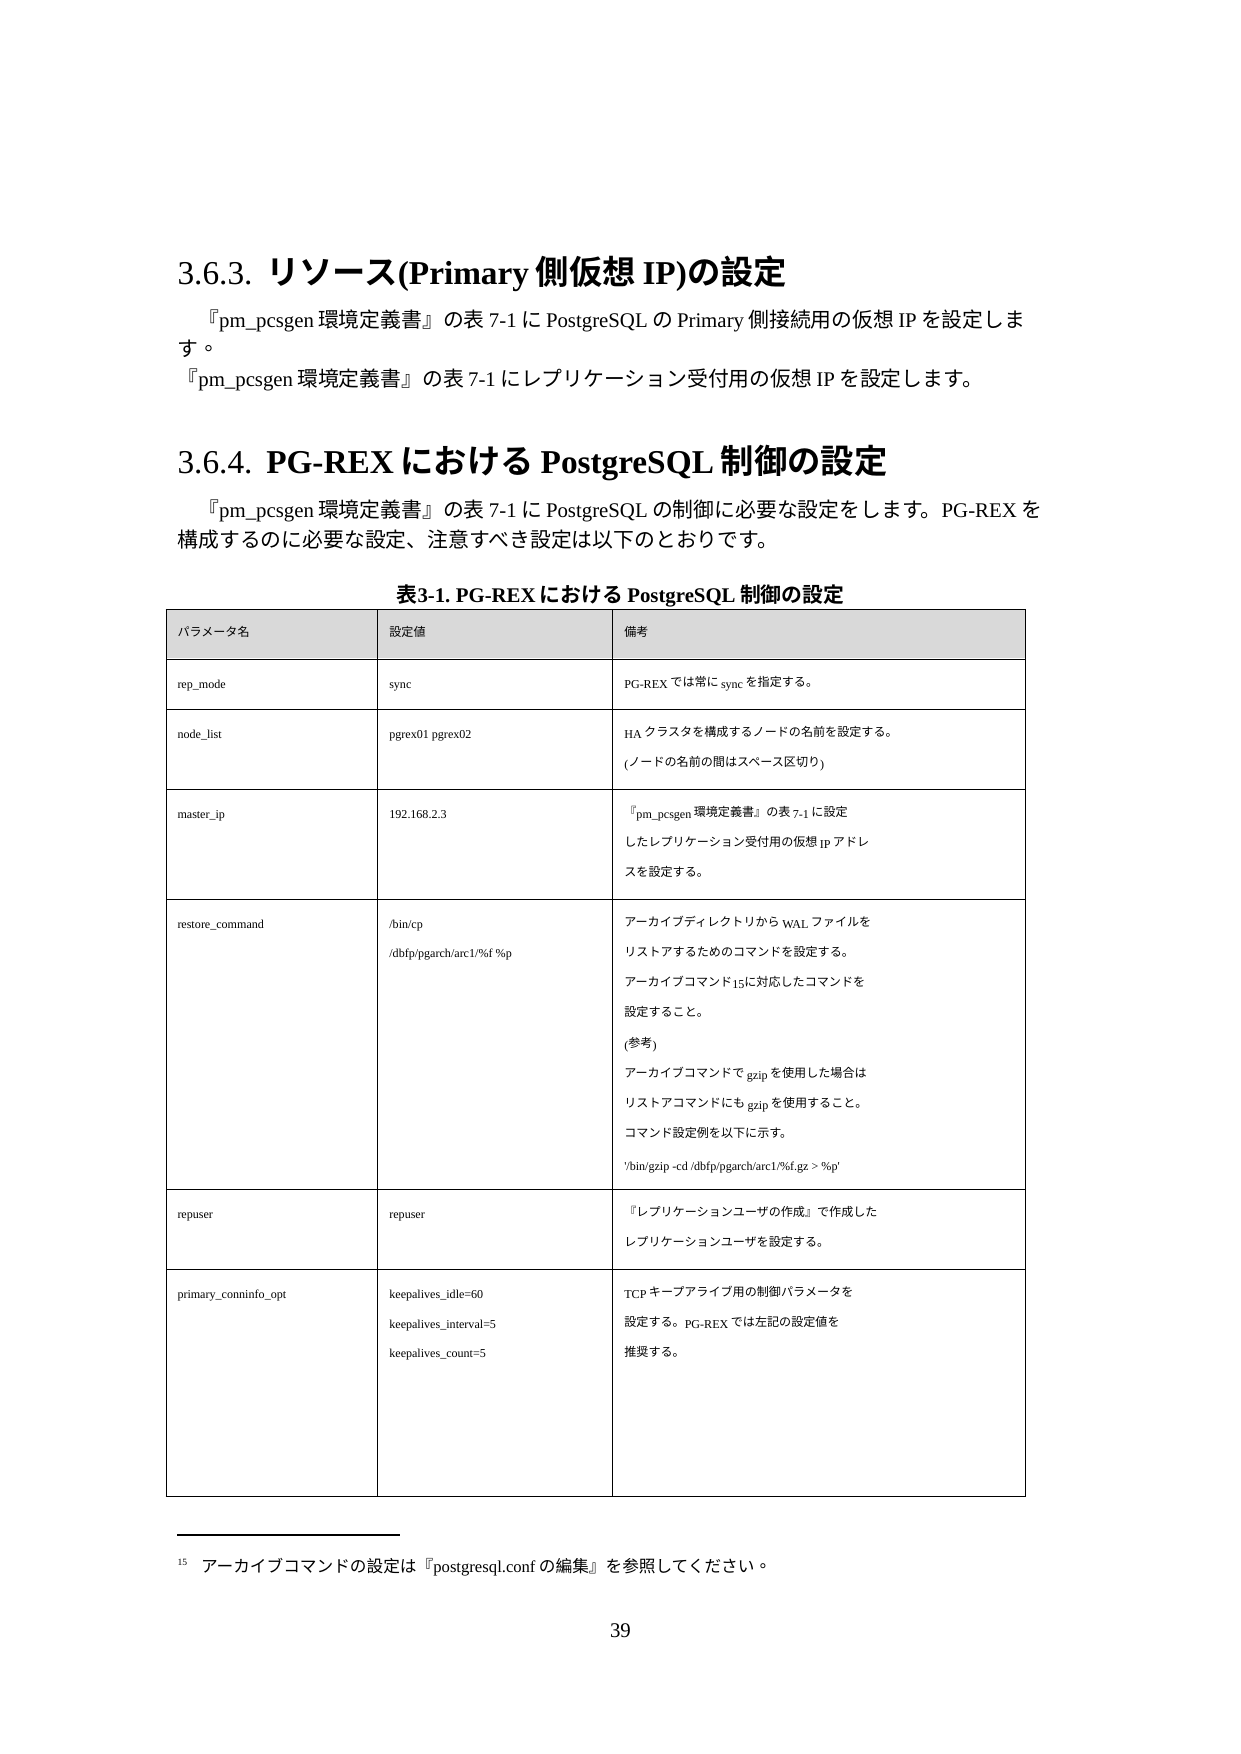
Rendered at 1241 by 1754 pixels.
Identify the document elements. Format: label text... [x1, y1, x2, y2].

subtitle リソース(Primary側仮想IP)の設定 [177, 248, 1063, 294]
table_header 設定値 [378, 610, 612, 658]
table_cell 192.168.2.3 [378, 790, 612, 899]
table_cell TCPキープアライブ用の制御パラメータを 設定する。PG-REXでは左記の設定値を 推奨する。 [613, 1270, 1025, 1496]
table_cell repuser [378, 1190, 612, 1269]
table_cell rep_mode [167, 660, 377, 709]
table_cell restore_command [167, 900, 377, 1189]
table_cell 『pm_pcsgen環境定義書』の表7-1に設定 したレプリケーション受付用の仮想IPアドレ スを設定する。 [613, 790, 1025, 899]
table_cell master_ip [167, 790, 377, 899]
table_cell /bin/cp /dbfp/pgarch/arc1/%f %p [378, 900, 612, 1189]
table_cell アーカイブディレクトリからWALファイルを リストアするためのコマンドを設定する。 アーカイブコマンドに対応したコマンドを 設定すること。 (参考) アーカイブコマンドでgzipを使用した場合は リストアコマンドにもgzipを使用すること。 コマンド設定例を以下に示す。 '/bin/gzip -cd /dbfp/pgarch/arc1/%f.gz > %p' [613, 900, 1025, 1189]
table_cell PG-REXでは常にsyncを指定する。 [613, 660, 1025, 709]
table_cell primary_conninfo_opt [167, 1270, 377, 1496]
table_cell pgrex01 pgrex02 [378, 710, 612, 788]
text 『pm_pcsgen環境定義書』の表7-1にレプリケーション受付用の仮想IPを設定します。 [177, 363, 1054, 393]
table_cell sync [378, 660, 612, 709]
table_header パラメータ名 [167, 610, 377, 658]
table_cell repuser [167, 1190, 377, 1269]
text PG-REXにおけるPostgreSQL制御の設定 [177, 578, 1063, 609]
table_cell HAクラスタを構成するノードの名前を設定する。 (ノードの名前の間はスペース区切り) [613, 710, 1025, 788]
subtitle PG-REXにおけるPostgreSQL制御の設定 [177, 434, 1063, 483]
table_header 備考 [613, 610, 1025, 658]
text 『pm_pcsgen環境定義書』の表7-1にPostgreSQLのPrimary側接続用の仮想IPを設定します。 [177, 304, 1054, 363]
table_cell keepalives_idle=60 keepalives_interval=5 keepalives_count=5 [378, 1270, 612, 1496]
table_cell 『レプリケーションユーザの作成』で作成した レプリケーションユーザを設定する。 [613, 1190, 1025, 1269]
table_cell node_list [167, 710, 377, 788]
text 『pm_pcsgen環境定義書』の表7-1にPostgreSQLの制御に必要な設定をします。PG-REXを構成するのに必要な設定、注意すべき設定は以下のとおりです。 [177, 493, 1054, 553]
